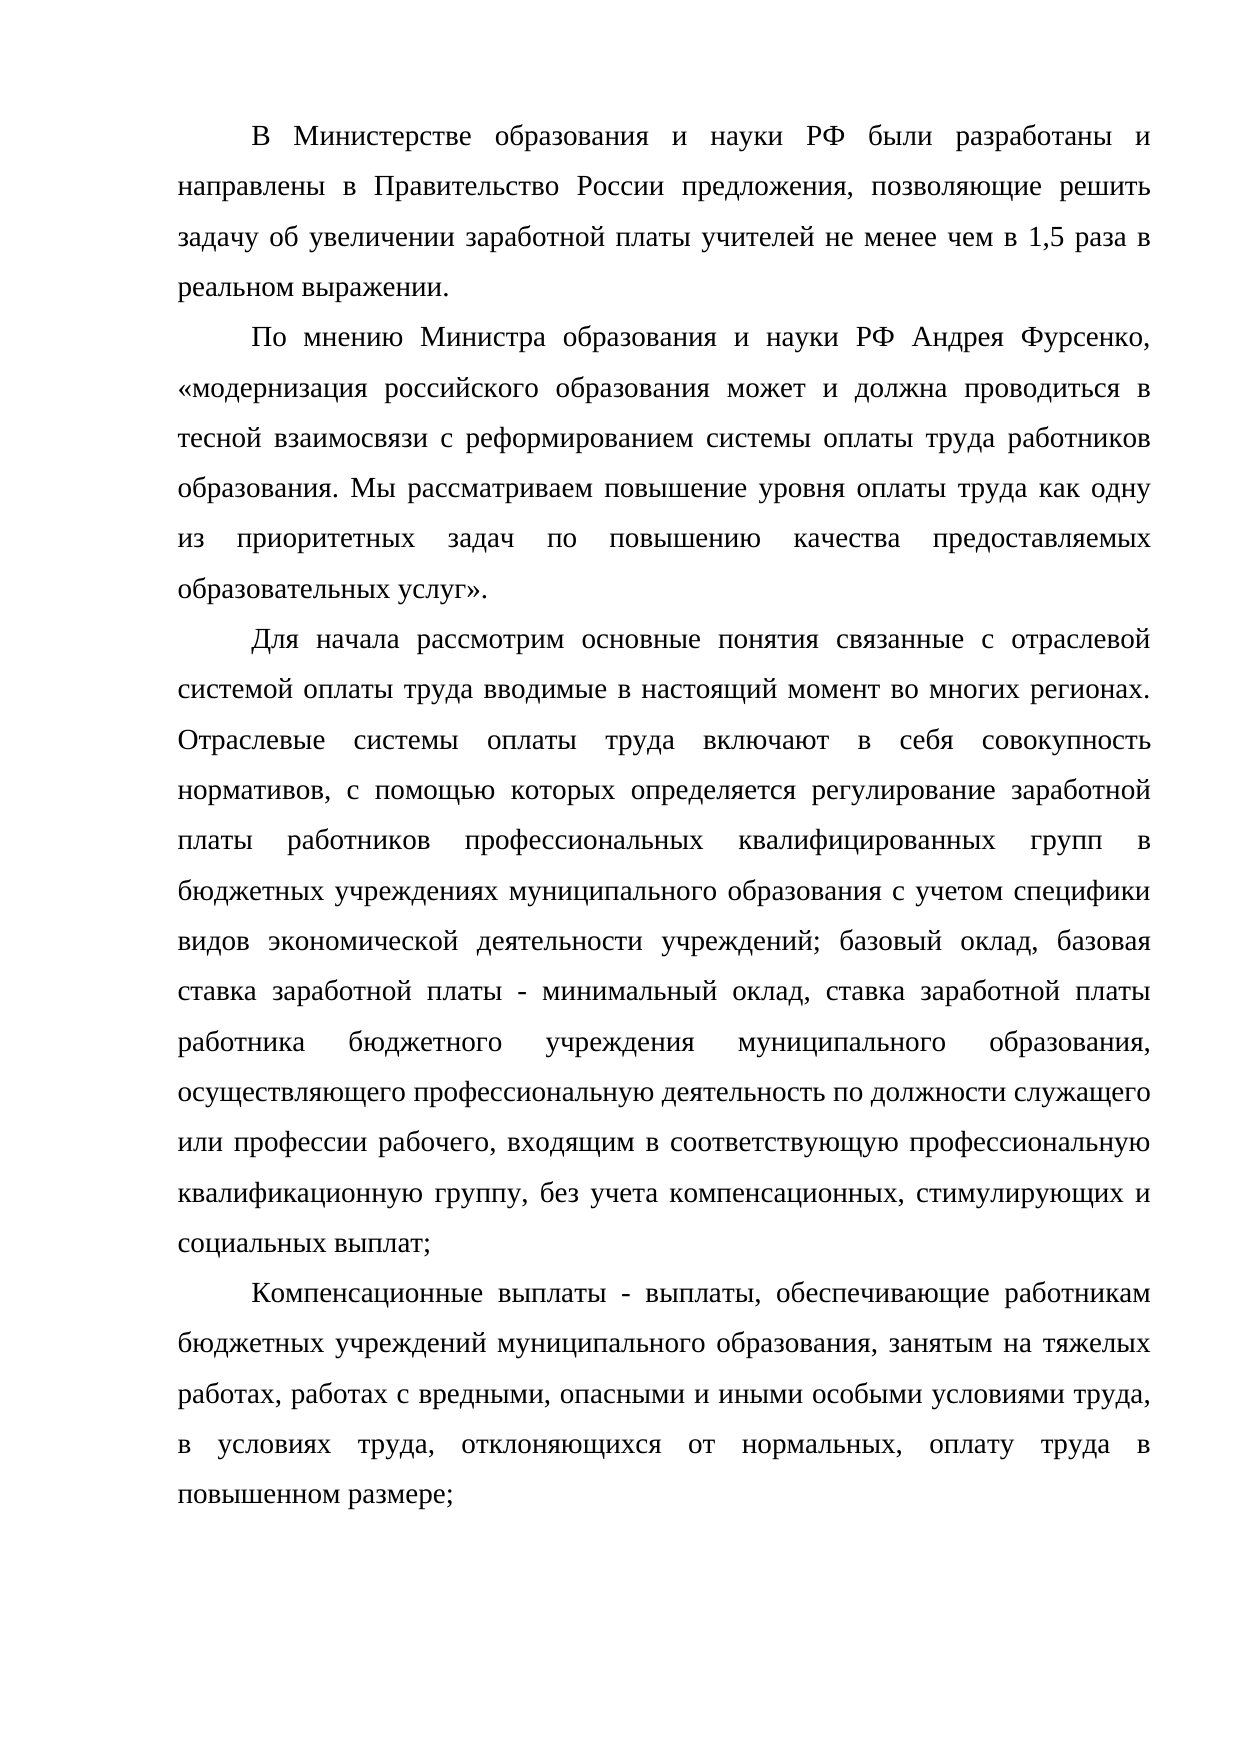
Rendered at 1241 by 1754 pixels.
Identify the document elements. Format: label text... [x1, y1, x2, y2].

text По мнению Министра образования и науки РФ Андрея Фурсенко, «модернизация российского образования может и должна проводиться в тесной взаимосвязи с реформированием системы оплаты труда работников образования. Мы рассматриваем повышение уровня оплаты труда как одну из приоритетных задач по повышению качества предоставляемых образовательных услуг». [177, 319, 1152, 604]
text Компенсационные выплаты - выплаты, обеспечивающие работникам бюджетных учреждений муниципального образования, занятым на тяжелых работах, работах с вредными, опасными и иными особыми условиями труда, в условиях труда, отклоняющихся от нормальных, оплату труда в повышенном размере; [177, 1275, 1152, 1510]
text В Министерстве образования и науки РФ были разработаны и направлены в Правительство России предложения, позволяющие решить задачу об увеличении заработной платы учителей не менее чем в 1,5 раза в реальном выражении. [177, 118, 1152, 303]
list Для начала рассмотрим основные понятия связанные с отраслевой системой оплаты труда вводимые в настоящий момент во многих регионах. Отраслевые системы оплаты труда включают в себя совокупность нормативов, с помощью которых определяется регулирование заработной платы работников профессиональных квалифицированных групп в бюджетных учреждениях муниципального образования с учетом специфики видов экономической деятельности учреждений; базовый оклад, базовая ставка заработной платы - минимальный оклад, ставка заработной платы работника бюджетного учреждения муниципального образования, осуществляющего профессиональную деятельность по должности служащего или профессии рабочего, входящим в соответствующую профессиональную квалификационную группу, без учета компенсационных, стимулирующих и социальных выплат; [177, 621, 1152, 1258]
